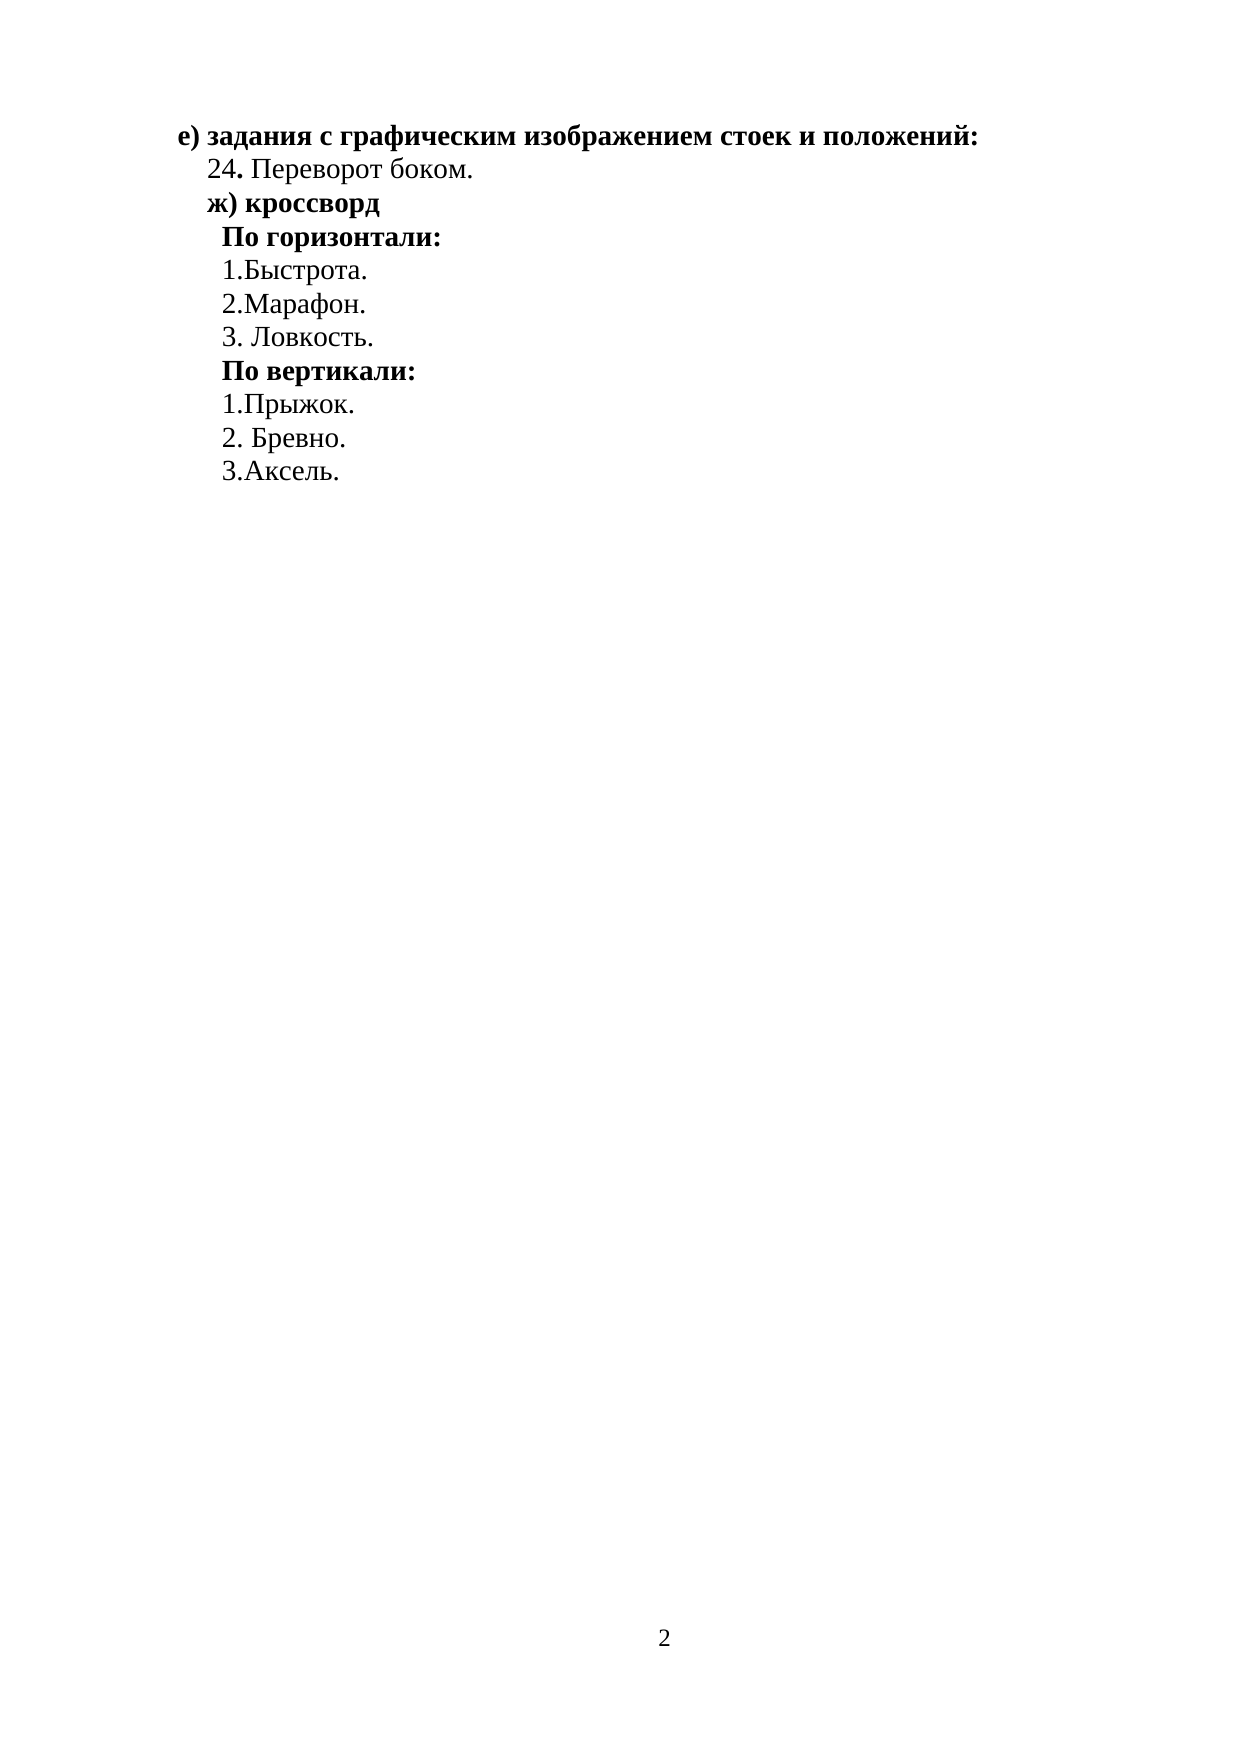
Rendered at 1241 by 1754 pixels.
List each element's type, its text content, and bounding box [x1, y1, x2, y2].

text По горизонтали: [222, 219, 1152, 252]
text 1.Прыжок. [222, 386, 1152, 420]
text 2.Марафон. [222, 286, 1152, 319]
text ж) кроссворд [207, 185, 1152, 219]
text 1.Быстрота. [222, 252, 1152, 286]
text е) задания с графическим изображением стоек и положений: [177, 118, 1152, 152]
text 3. Ловкость. [222, 319, 1152, 353]
text 24. Переворот боком. [207, 152, 1152, 185]
text По вертикали: [222, 353, 1152, 386]
text 2. Бревно. [222, 420, 1152, 453]
text 3.Аксель. [222, 453, 1152, 487]
